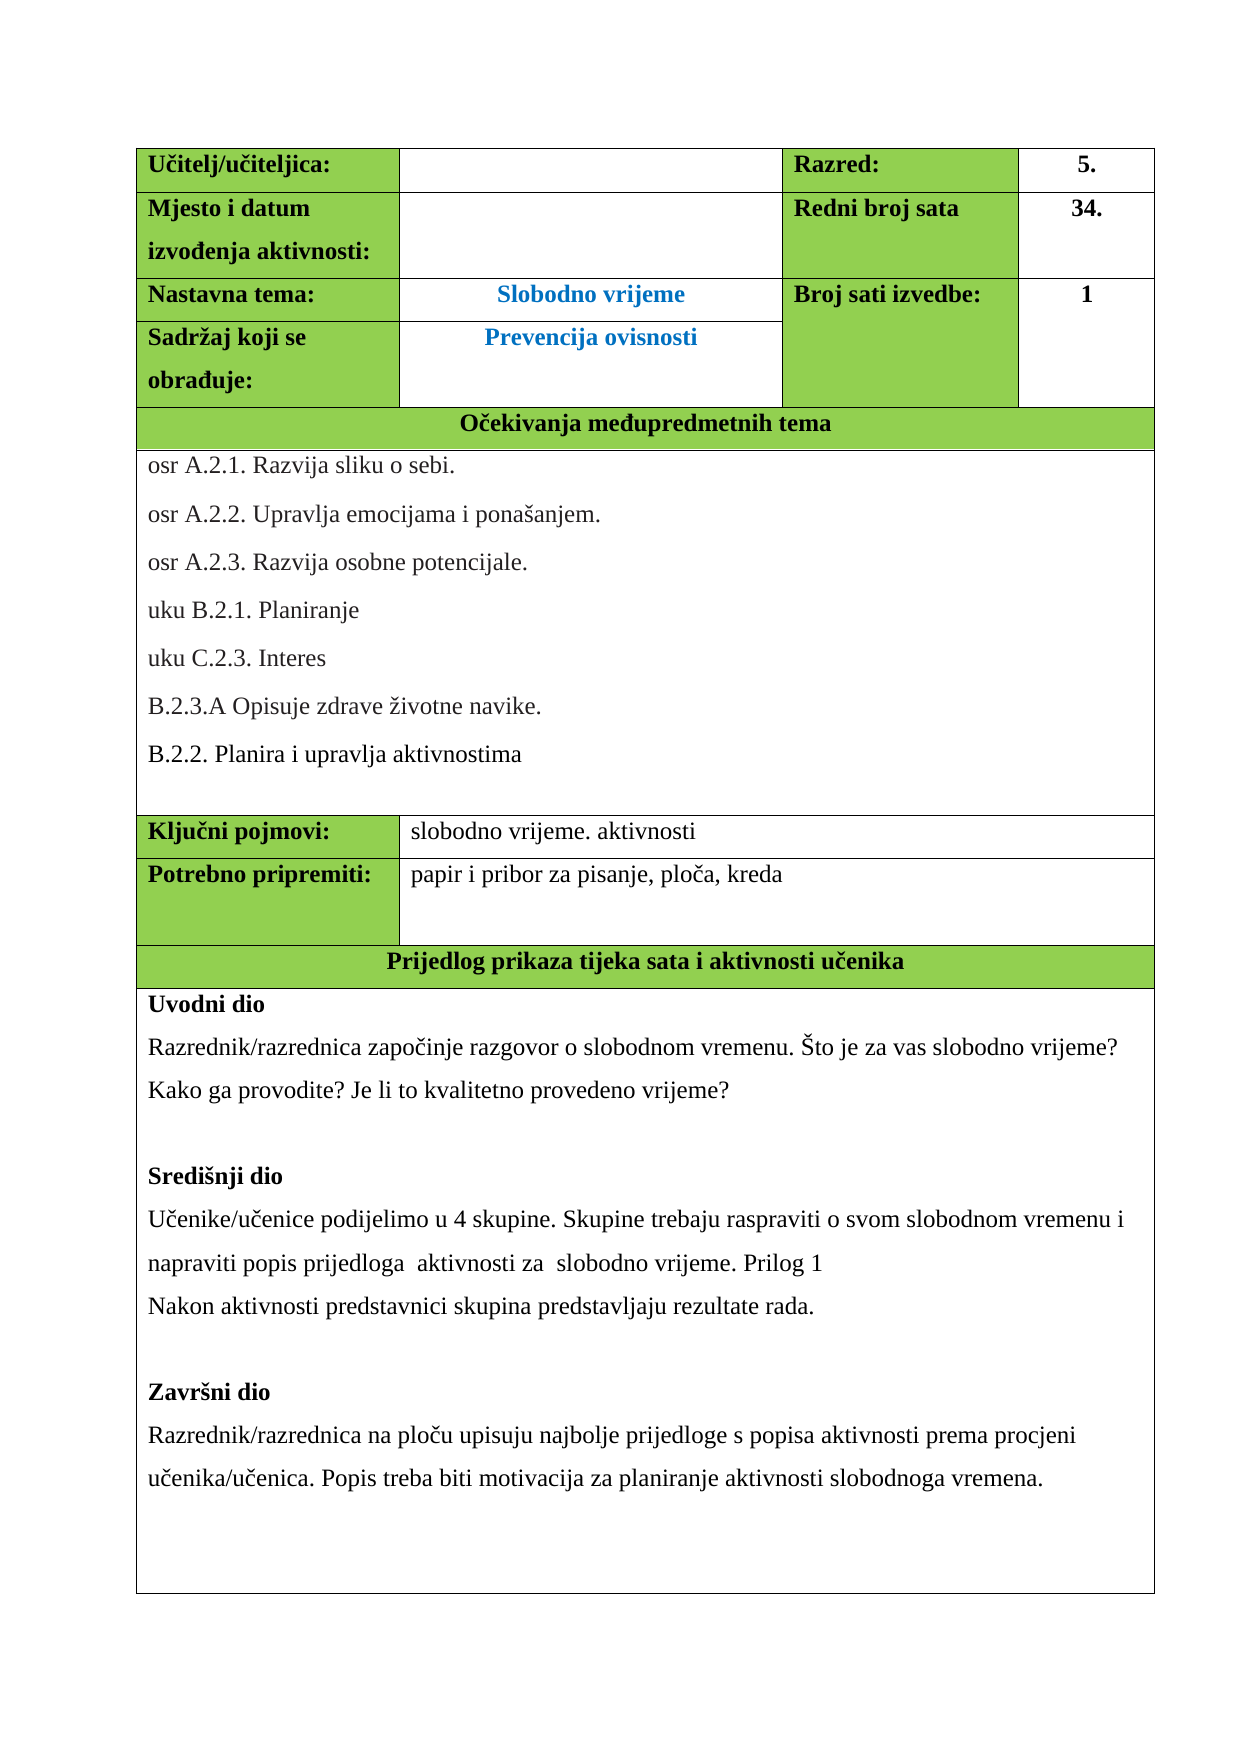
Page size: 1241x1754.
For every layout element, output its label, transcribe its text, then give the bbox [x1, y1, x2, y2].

table_header Učitelj/učiteljica: [137, 149, 399, 192]
table_cell 34. [1019, 193, 1154, 278]
table_header [400, 149, 782, 192]
table_cell Sadržaj koji se obrađuje: [137, 322, 399, 407]
table_cell Ključni pojmovi: [137, 816, 399, 858]
table_cell Očekivanja međupredmetnih tema [137, 408, 1154, 449]
table_cell Redni broj sata [783, 193, 1018, 278]
table_cell slobodno vrijeme. aktivnosti [400, 816, 1154, 858]
table_cell [400, 193, 782, 278]
table_cell Prijedlog prikaza tijeka sata i aktivnosti učenika [137, 946, 1154, 988]
table_cell Potrebno pripremiti: [137, 859, 399, 945]
table_cell Nastavna tema: [137, 279, 399, 321]
table_header 5. [1019, 149, 1154, 192]
table_header Razred: [783, 149, 1018, 192]
table_cell papir i pribor za pisanje, ploča, kreda [400, 859, 1154, 945]
table_cell Mjesto i datum izvođenja aktivnosti: [137, 193, 399, 278]
table_cell Slobodno vrijeme [400, 279, 782, 321]
table_cell Broj sati izvedbe: [783, 279, 1018, 407]
table_cell osr A.2.1. Razvija sliku o sebi. osr A.2.2. Upravlja emocijama i ponašanjem. osr A.2.3. Razvija osobne potencijale. uku B.2.1. Planiranje uku C.2.3. Interes B.2.3.A Opisuje zdrave životne navike. B.2.2. Planira i upravlja aktivnostima [137, 451, 1154, 815]
table_cell Uvodni dio Razrednik/razrednica započinje razgovor o slobodnom vremenu. Što je za vas slobodno vrijeme? Kako ga provodite? Je li to kvalitetno provedeno vrijeme? Središnji dio Učenike/učenice podijelimo u 4 skupine. Skupine trebaju raspraviti o svom slobodnom vremenu i napraviti popis prijedloga aktivnosti za slobodno vrijeme. Prilog 1 Nakon aktivnosti predstavnici skupina predstavljaju rezultate rada. Završni dio Razrednik/razrednica na ploču upisuju najbolje prijedloge s popisa aktivnosti prema procjeni učenika/učenica. Popis treba biti motivacija za planiranje aktivnosti slobodnoga vremena. [137, 989, 1154, 1592]
table_cell Prevencija ovisnosti [400, 322, 782, 407]
table_cell 1 [1019, 279, 1154, 407]
